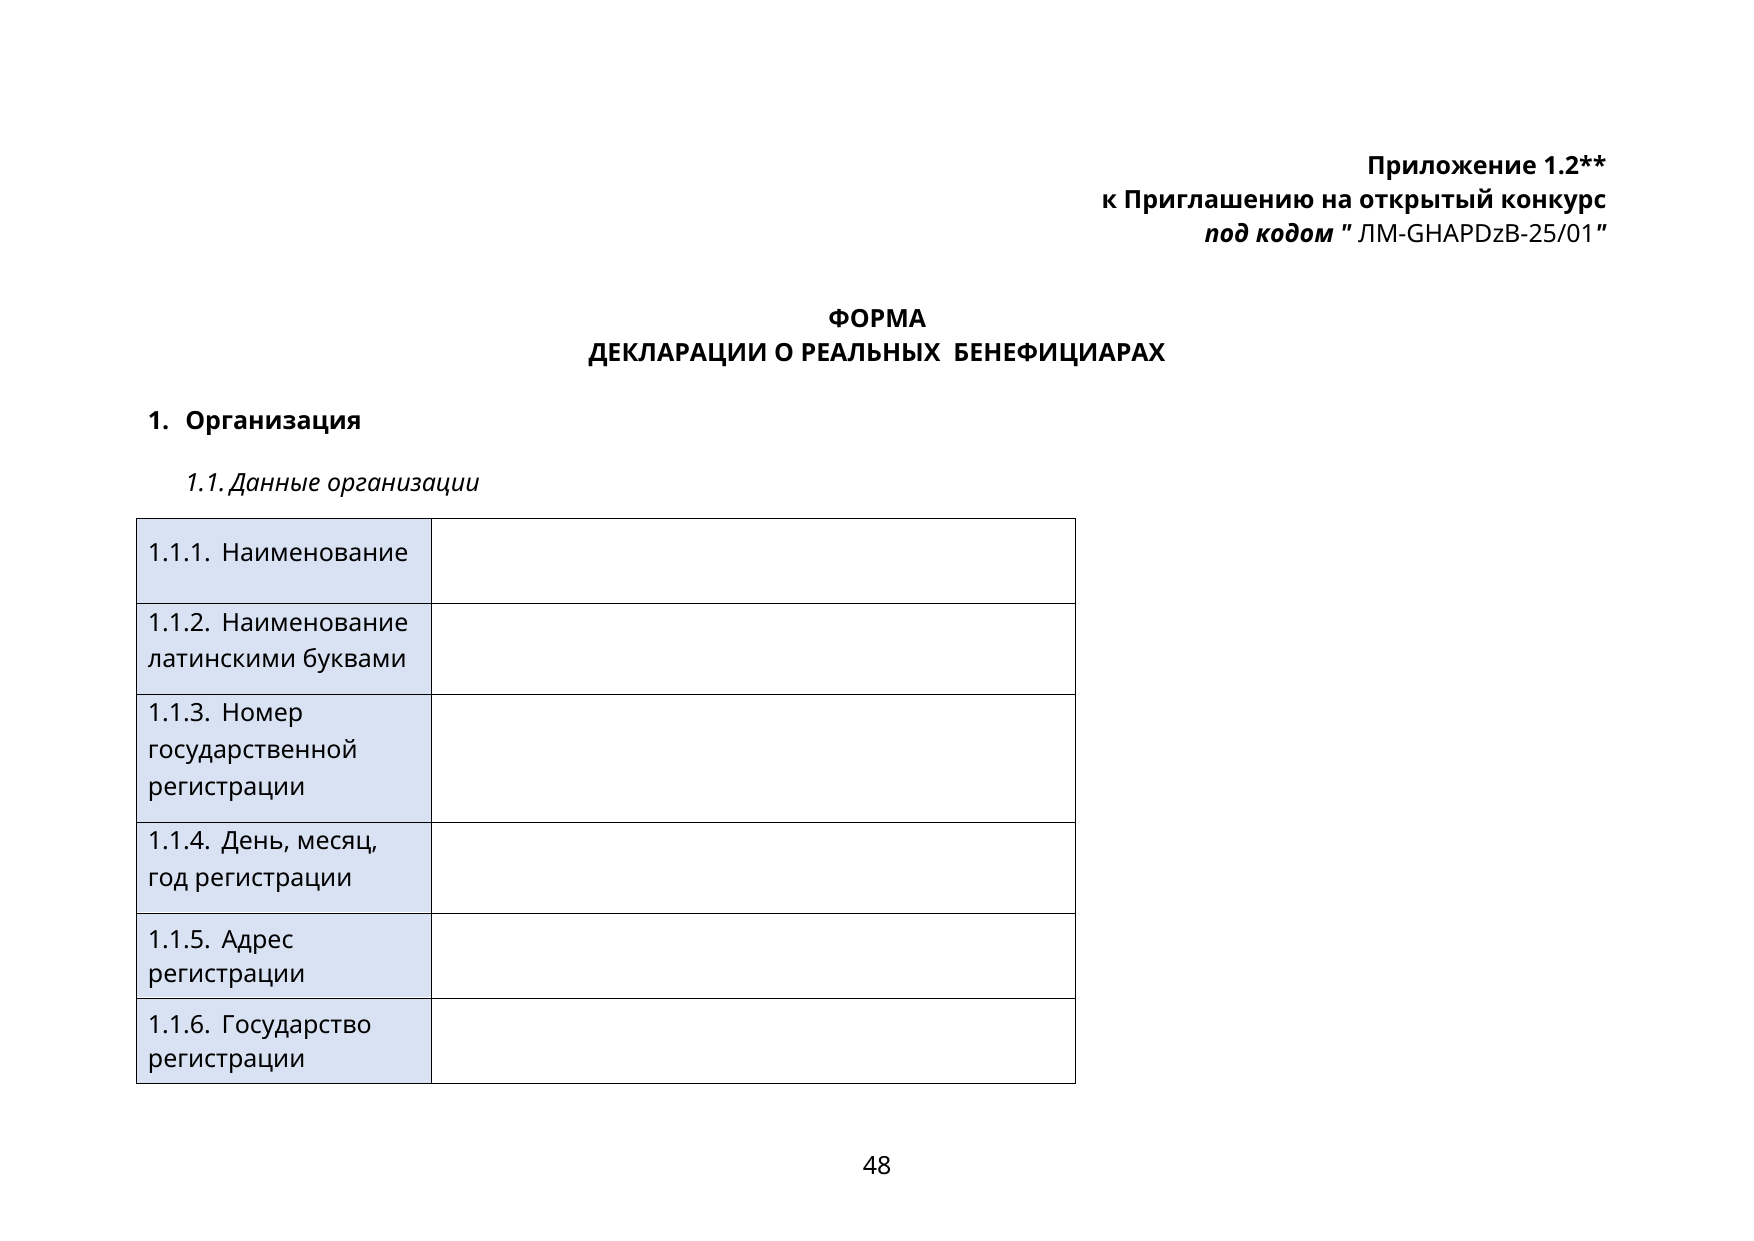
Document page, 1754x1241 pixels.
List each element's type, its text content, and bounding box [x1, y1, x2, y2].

text к Приглашению на открытый конкурс [148, 182, 1606, 216]
table_header [432, 519, 1075, 603]
table_cell [432, 604, 1075, 694]
table_cell [432, 914, 1075, 997]
table_cell Государство регистрации [137, 999, 431, 1083]
table_header Наименование [137, 519, 431, 603]
text Приложение 1.2** [148, 148, 1606, 182]
table_cell Наименование латинскими буквами [137, 604, 431, 694]
subtitle под кодом " ЛM-GHAPDzB-25/01" [148, 216, 1606, 250]
text ФОРМА [148, 301, 1606, 335]
list Данные организации [185, 464, 1606, 499]
table_cell [432, 695, 1075, 822]
text ДЕКЛАРАЦИИ О РЕАЛЬНЫХ БЕНЕФИЦИАРАХ [148, 335, 1606, 369]
list Организация [148, 403, 1606, 437]
table_cell Адрес регистрации [137, 914, 431, 997]
table_cell День, месяц, год регистрации [137, 823, 431, 912]
table_cell [432, 823, 1075, 912]
table_cell Номер государственной регистрации [137, 695, 431, 822]
table_cell [432, 999, 1075, 1083]
